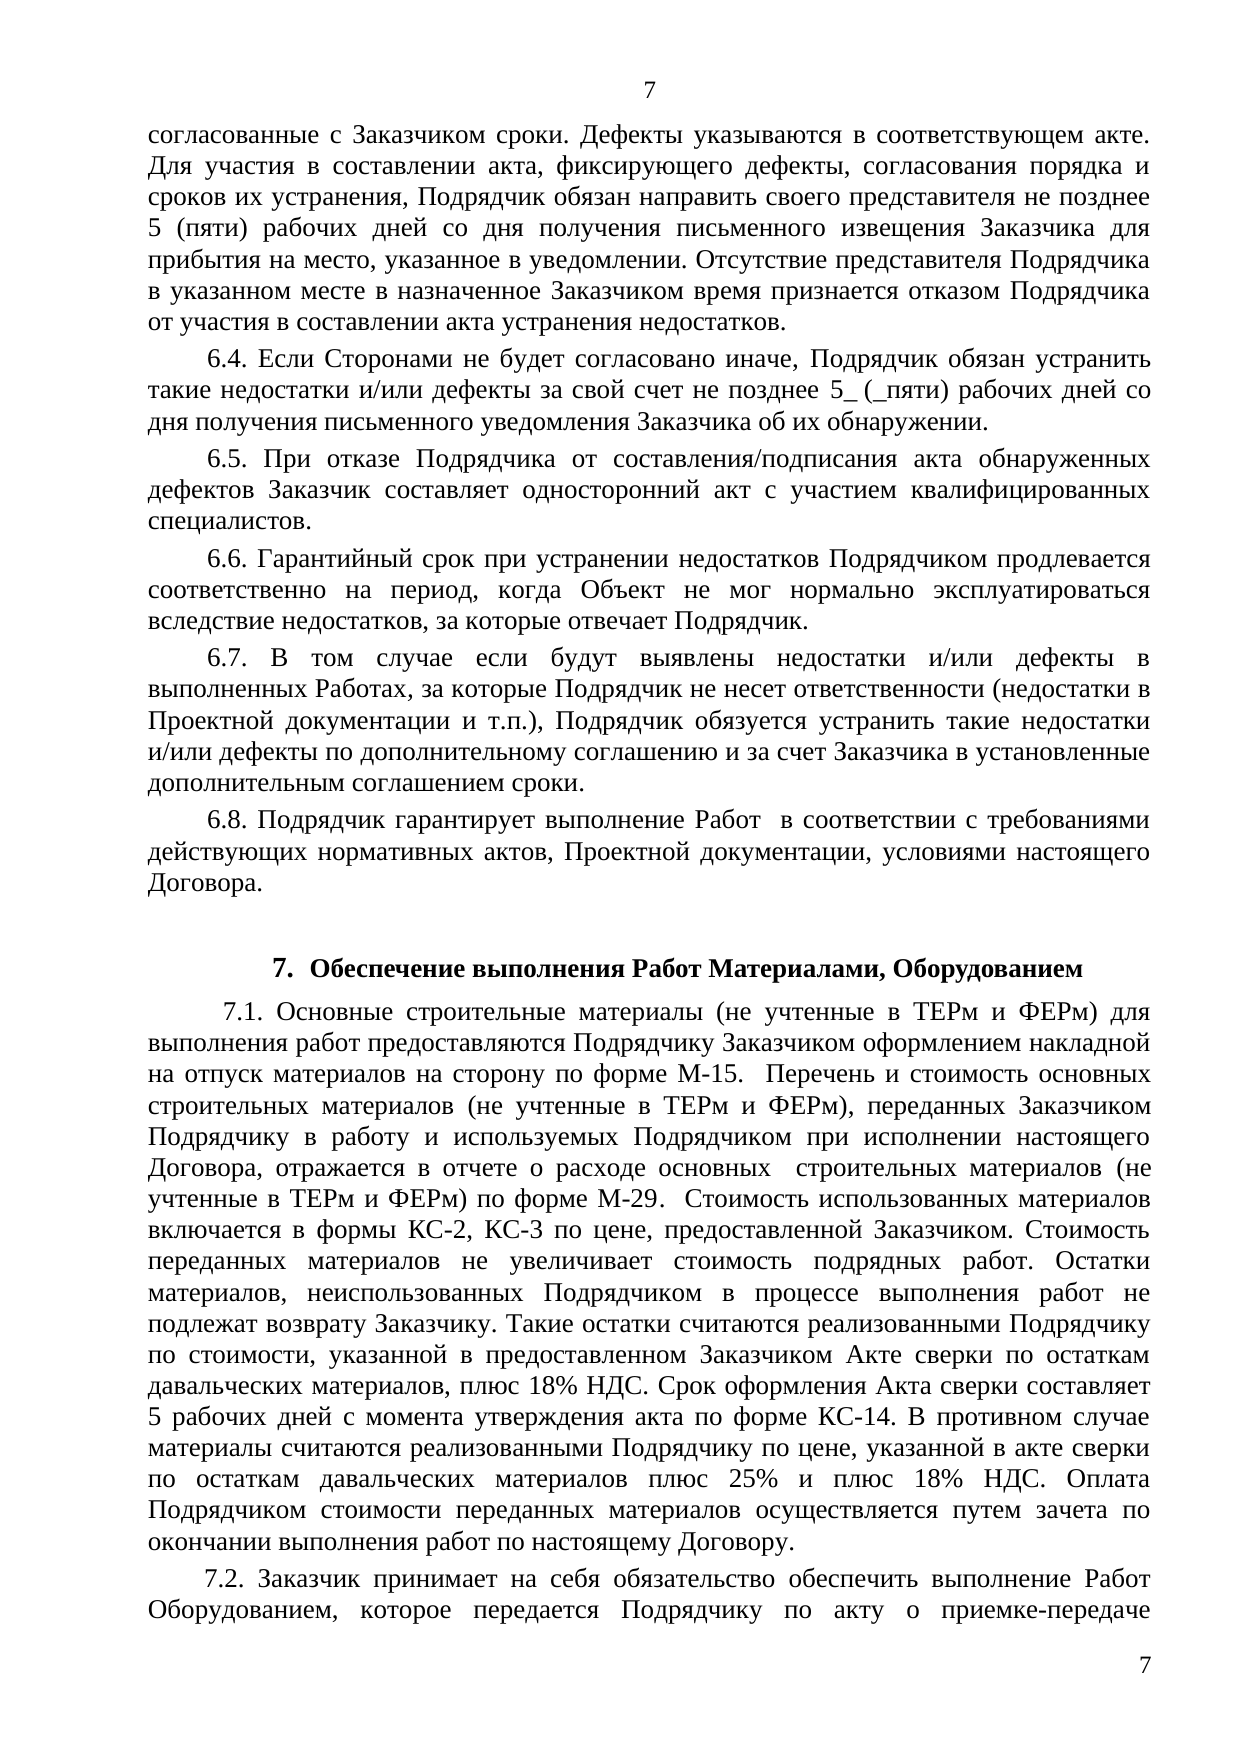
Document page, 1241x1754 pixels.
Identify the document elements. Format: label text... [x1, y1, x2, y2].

text 6.7. В том случае если будут выявлены недостатки и/или дефекты в выполненных Работах, за которые Подрядчик не несет ответственности (недостатки в Проектной документации и т.п.), Подрядчик обязуется устранить такие недостатки и/или дефекты по дополнительному соглашению и за счет Заказчика в установленные дополнительным соглашением сроки. [148, 641, 1152, 797]
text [148, 1562, 1152, 1624]
text 6.8. Подрядчик гарантирует выполнение Работ в соответствии с требованиями действующих нормативных актов, Проектной документации, условиями настоящего Договора. [148, 803, 1152, 897]
subtitle Обеспечение выполнения Работ Материалами, Оборудованием [204, 951, 1152, 984]
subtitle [148, 118, 1152, 336]
subtitle 6.6. Гарантийный срок при устранении недостатков Подрядчиком продлевается соответственно на период, когда Объект не мог нормально эксплуатироваться вследствие недостатков, за которые отвечает Подрядчик. [148, 542, 1152, 635]
subtitle 6.4. Если Сторонами не будет согласовано иначе, Подрядчик обязан устранить такие недостатки и/или дефекты за свой счет не позднее 5_ (_пяти) рабочих дней со дня получения письменного уведомления Заказчика об их обнаружении. [148, 342, 1152, 436]
subtitle 6.5. При отказе Подрядчика от составления/подписания акта обнаруженных дефектов Заказчик составляет односторонний акт с участием квалифицированных специалистов. [148, 442, 1152, 536]
text 7.1. Основные строительные материалы (не учтенные в ТЕРм и ФЕРм) для выполнения работ предоставляются Подрядчику Заказчиком оформлением накладной на отпуск материалов на сторону по форме М-15. Перечень и стоимость основных строительных материалов (не учтенные в ТЕРм и ФЕРм), переданных Заказчиком Подрядчику в работу и используемых Подрядчиком при исполнении настоящего Договора, отражается в отчете о расходе основных строительных материалов (не учтенные в ТЕРм и ФЕРм) по форме М-29. Стоимость использованных материалов включается в формы КС-2, КС-3 по цене, предоставленной Заказчиком. Стоимость переданных материалов не увеличивает стоимость подрядных работ. Остатки материалов, неиспользованных Подрядчиком в процессе выполнения работ не подлежат возврату Заказчику. Такие остатки считаются реализованными Подрядчику по стоимости, указанной в предоставленном Заказчиком Акте сверки по остаткам давальческих материалов, плюс 18% НДС. Срок оформления Акта сверки составляет 5 рабочих дней с момента утверждения акта по форме КС-14. В противном случае материалы считаются реализованными Подрядчику по цене, указанной в акте сверки по остаткам давальческих материалов плюс 25% и плюс 18% НДС. Оплата Подрядчиком стоимости переданных материалов осуществляется путем зачета по окончании выполнения работ по настоящему Договору. [148, 995, 1152, 1556]
